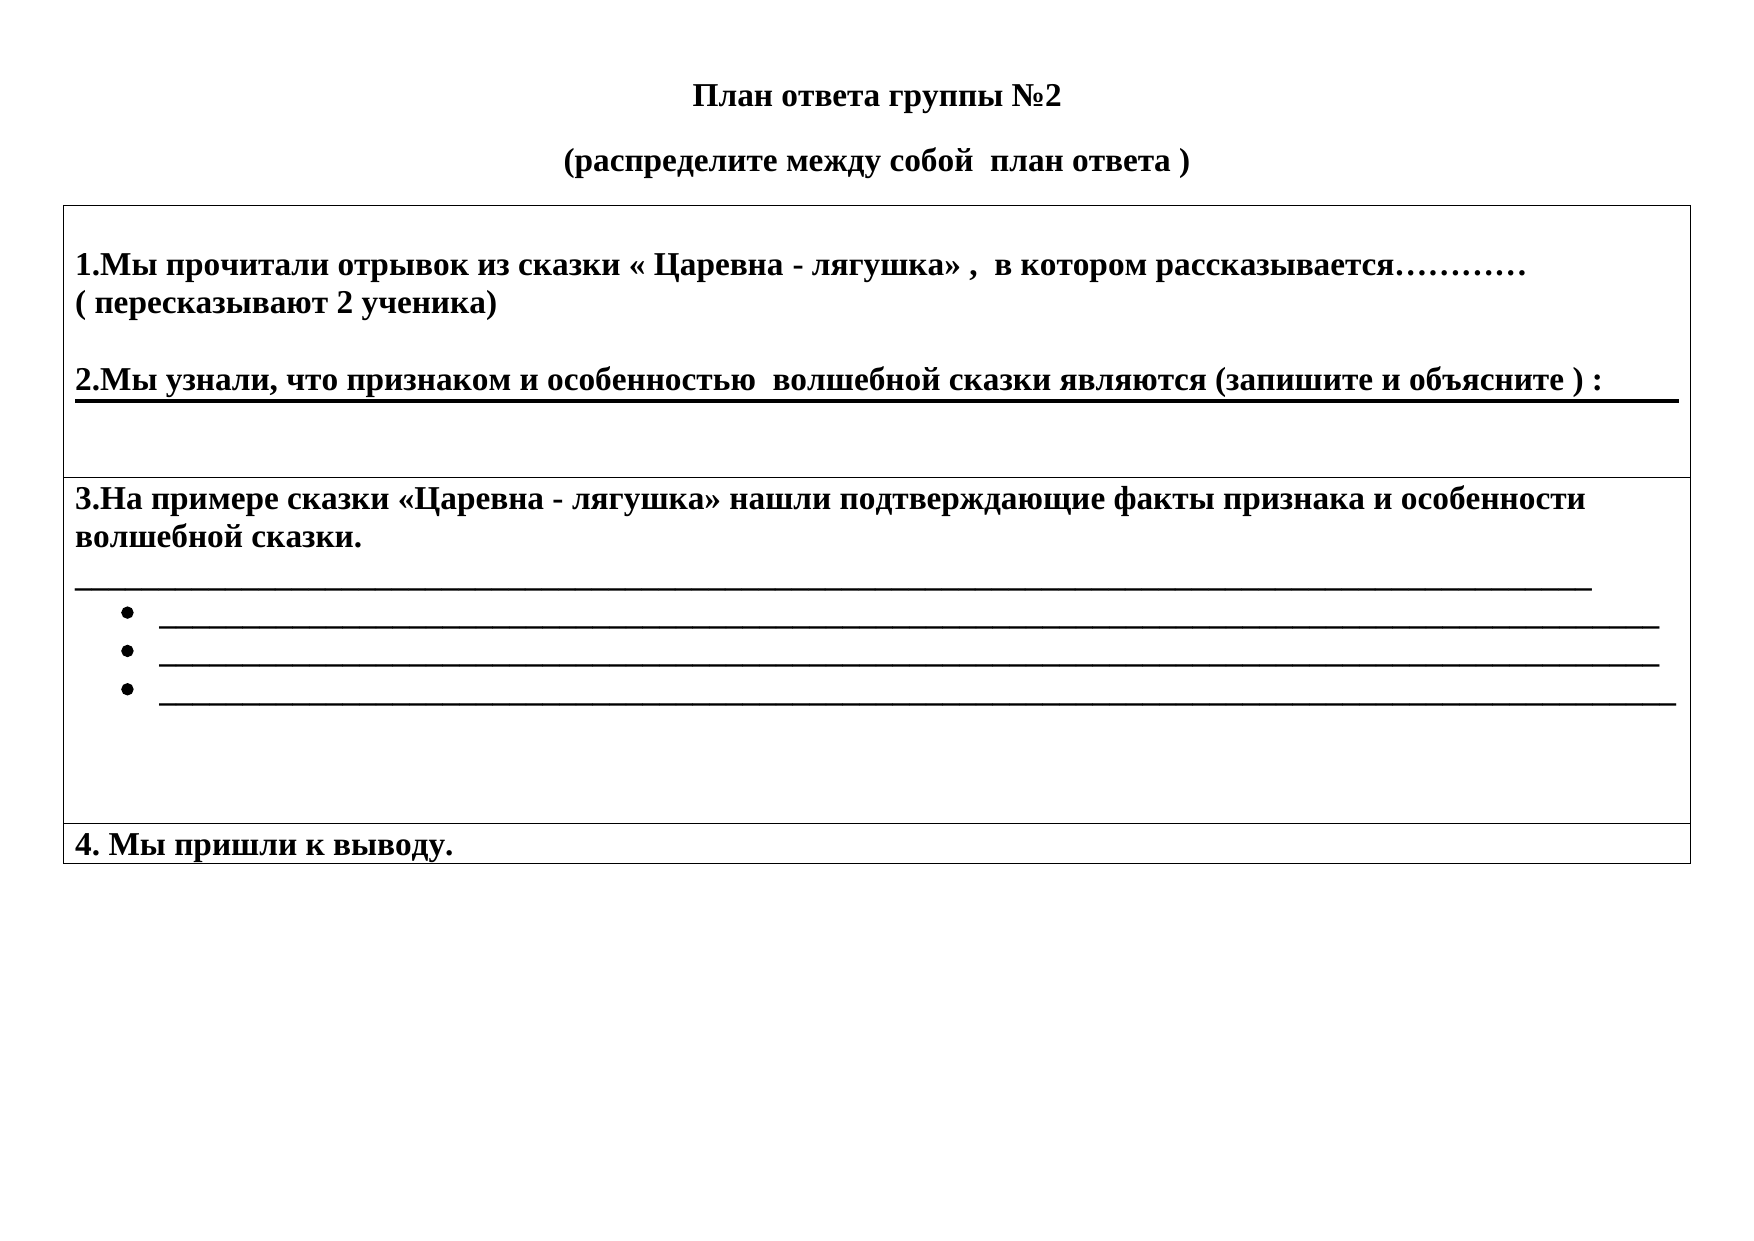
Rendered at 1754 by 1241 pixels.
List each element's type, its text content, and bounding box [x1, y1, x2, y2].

table_header 1.Мы прочитали отрывок из сказки « Царевна - лягушка» , в котором рассказывается………… ( пересказывают 2 ученика) 2.Мы узнали, что признаком и особенностью волшебной сказки являются (запишите и объясните ) : [64, 206, 1690, 477]
table_cell 4. Мы пришли к выводу. [64, 824, 1690, 863]
text План ответа группы №2 [75, 75, 1679, 113]
table_cell 3.На примере сказки «Царевна - лягушка» нашли подтверждающие факты признака и особенности волшебной сказки. ___________________________________________________________________________________________ __________________________________________________________________________________________ __________________________________________________________________________________________ ___________________________________________________________________________________________ [64, 478, 1690, 823]
text (распределите между собой план ответа ) [75, 140, 1679, 178]
